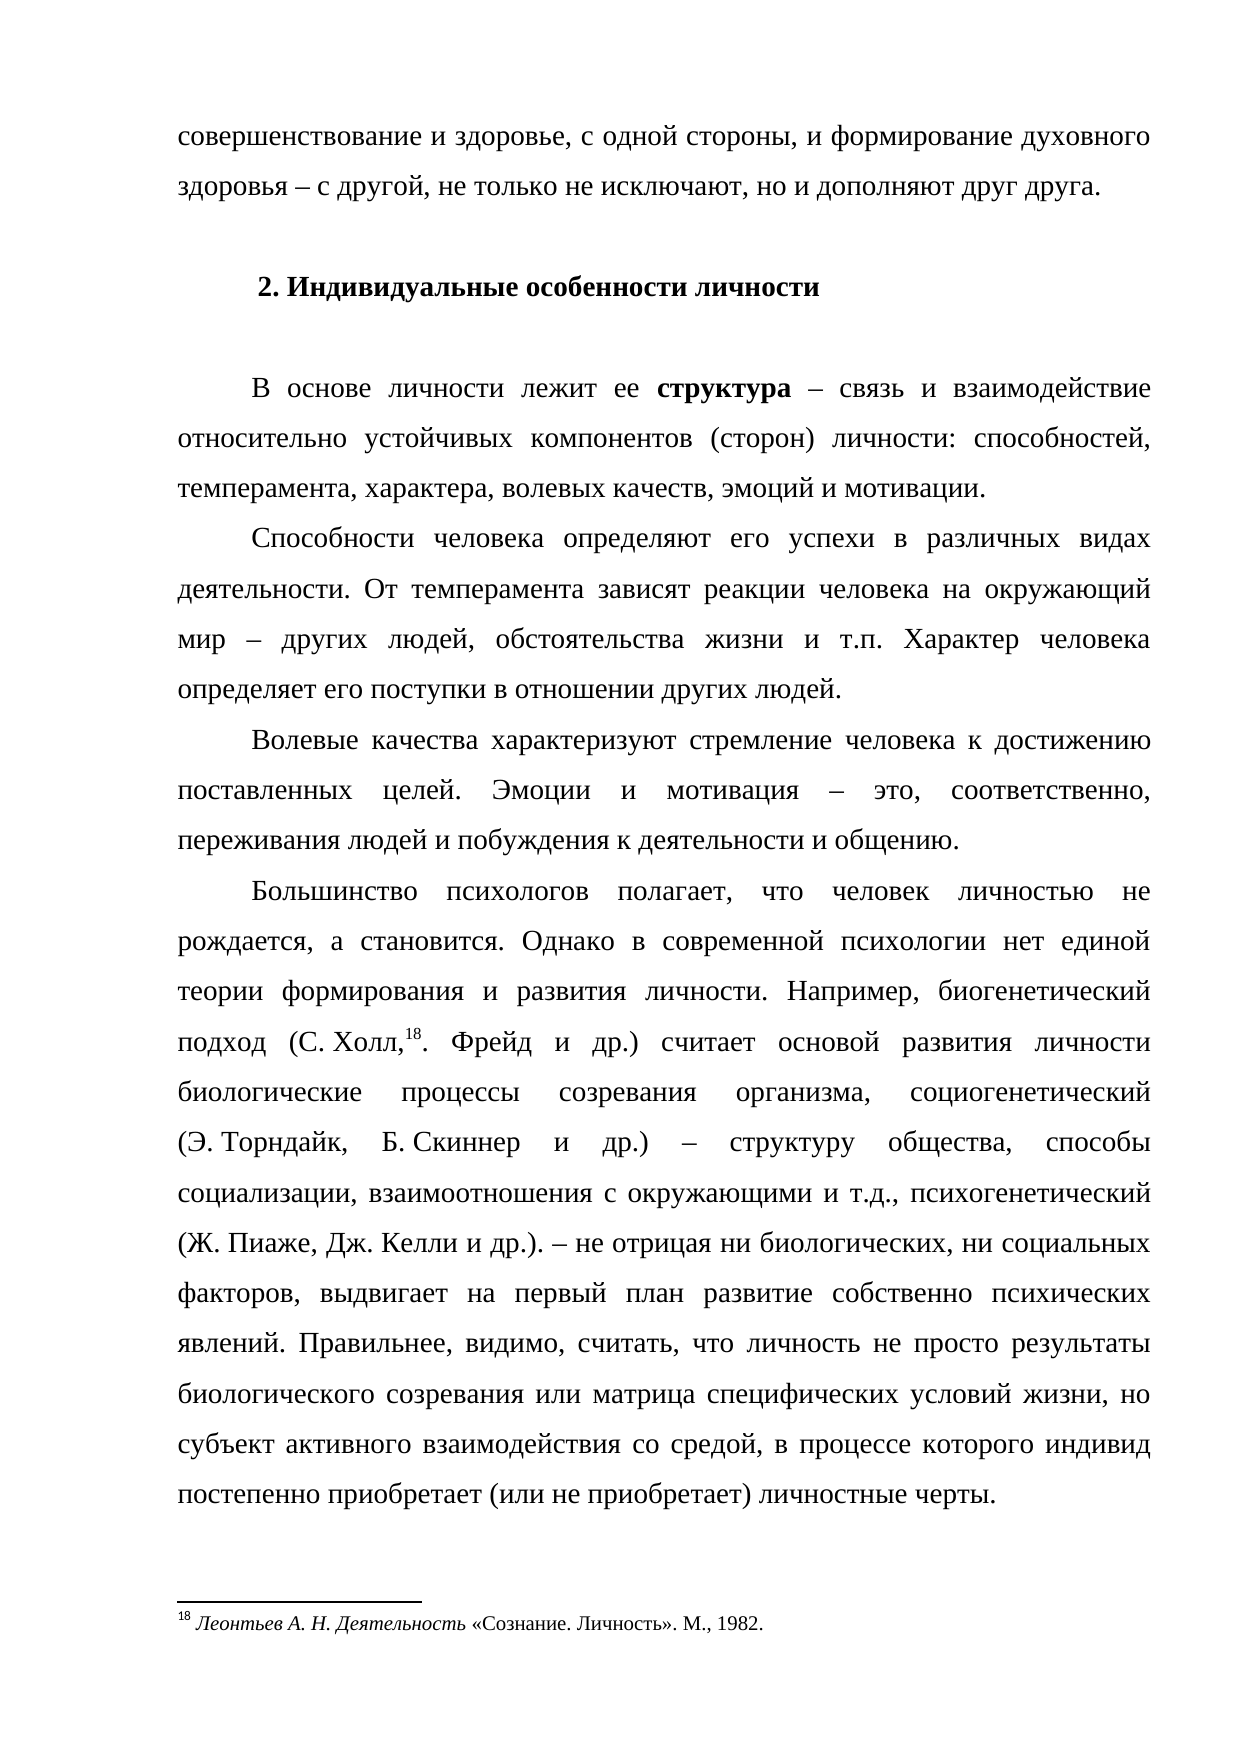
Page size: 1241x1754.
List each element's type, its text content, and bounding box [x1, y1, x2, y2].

text Волевые качества характеризуют стремление человека к достижению поставленных целей. Эмоции и мотивация – это, соответственно, переживания людей и побуждения к деятельности и общению. [177, 722, 1152, 856]
text 2. Индивидуальные особенности личности [177, 269, 1152, 303]
text В основе личности лежит ее структура – связь и взаимодействие относительно устойчивых компонентов (сторон) личности: способностей, темперамента, характера, волевых качеств, эмоций и мотивации. [177, 370, 1152, 504]
text Способности человека определяют его успехи в различных видах деятельности. От темперамента зависят реакции человека на окружающий мир – других людей, обстоятельства жизни и т.п. Характер человека определяет его поступки в отношении других людей. [177, 521, 1152, 705]
text Большинство психологов полагает, что человек личностью не рождается, а становится. Однако в современной психологии нет единой теории формирования и развития личности. Например, биогенетический подход (С. Холл,. Фрейд и др.) считает основой развития личности биологические процессы созревания организма, социогенетический (Э. Торндайк, Б. Скиннер и др.) – структуру общества, способы социализации, взаимоотношения с окружающими и т.д., психогенетический (Ж. Пиаже, Дж. Келли и др.). – не отрицая ни биологических, ни социальных факторов, выдвигает на первый план развитие собственно психических явлений. Правильнее, видимо, считать, что личность не просто результаты биологического созревания или матрица специфических условий жизни, но субъект активного взаимодействия со средой, в процессе которого индивид постепенно приобретает (или не приобретает) личностные черты. [177, 873, 1152, 1510]
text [177, 118, 1152, 202]
